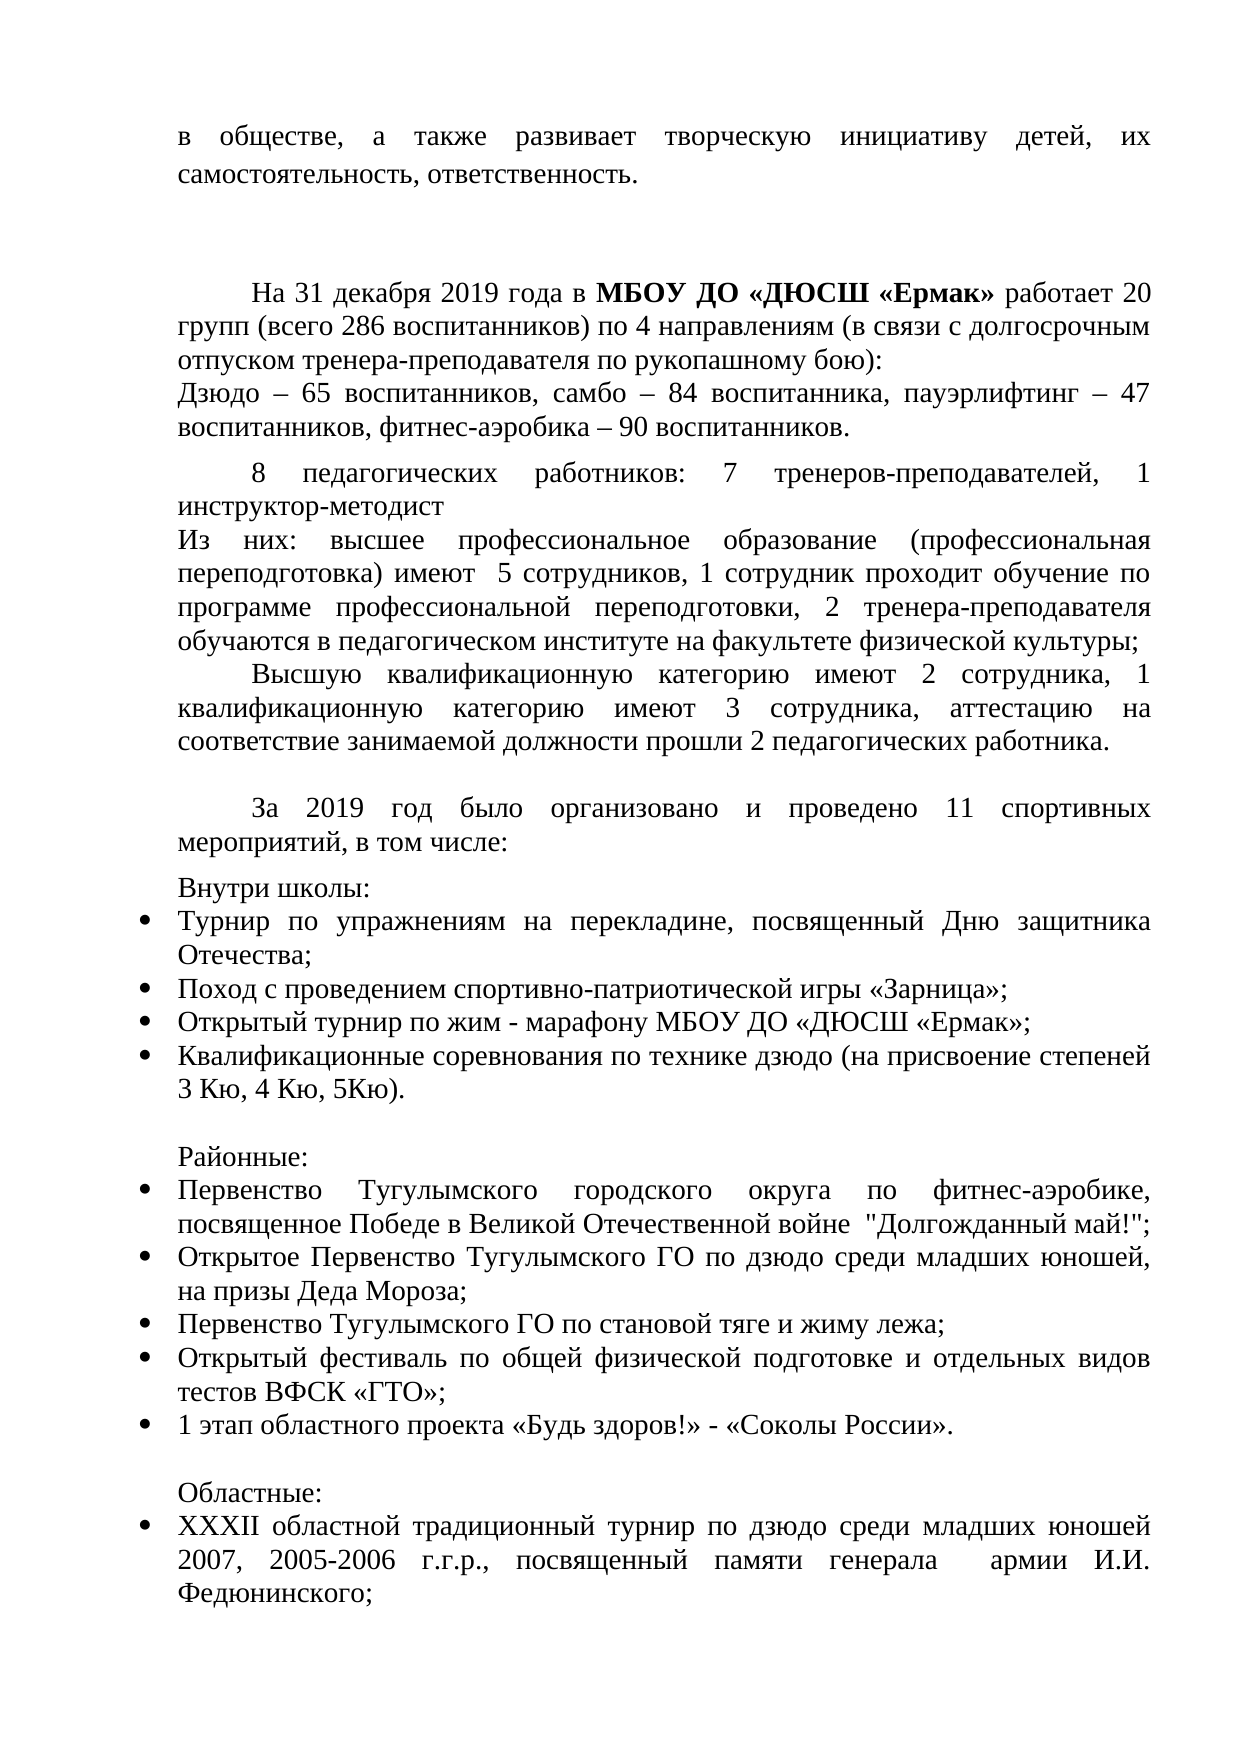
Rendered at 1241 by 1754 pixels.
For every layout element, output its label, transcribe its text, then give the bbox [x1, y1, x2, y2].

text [177, 118, 1152, 190]
list Открытый фестиваль по общей физической подготовке и отдельных видов тестов ВФСК «ГТО»; [140, 1340, 1152, 1407]
text На 31 декабря 2019 года в МБОУ ДО «ДЮСШ «Ермак» работает 20 групп (всего 286 воспитанников) по 4 направлениям (в связи с долгосрочным отпуском тренера-преподавателя по рукопашному бою): [177, 275, 1152, 375]
list Первенство Тугулымского городского округа по фитнес-аэробике, посвященное Победе в Великой Отечественной войне "Долгожданный май!"; [140, 1172, 1152, 1239]
list XXXII областной традиционный турнир по дзюдо среди младших юношей 2007, 2005-2006 г.г.р., посвященный памяти генерала армии И.И. Федюнинского; [140, 1508, 1152, 1609]
text Районные: [177, 1139, 1152, 1172]
text Дзюдо – 65 воспитанников, самбо – 84 воспитанника, пауэрлифтинг – 47 воспитанников, фитнес-аэробика – 90 воспитанников. [177, 375, 1152, 442]
text За 2019 год было организовано и проведено 11 спортивных мероприятий, в том числе: [177, 790, 1152, 857]
list Первенство Тугулымского ГО по становой тяге и жиму лежа; [140, 1307, 1152, 1340]
list Открытый турнир по жим - марафону МБОУ ДО «ДЮСШ «Ермак»; [140, 1004, 1152, 1038]
list 1 этап областного проекта «Будь здоров!» - «Соколы России». [140, 1407, 1152, 1441]
text Внутри школы: [177, 870, 1152, 903]
text Из них: высшее профессиональное образование (профессиональная переподготовка) имеют 5 сотрудников, 1 сотрудник проходит обучение по программе профессиональной переподготовки, 2 тренера-преподавателя обучаются в педагогическом институте на факультете физической культуры; [177, 522, 1152, 656]
list Поход с проведением спортивно-патриотической игры «Зарница»; [140, 971, 1152, 1004]
list Открытое Первенство Тугулымского ГО по дзюдо среди младших юношей, на призы Деда Мороза; [140, 1239, 1152, 1307]
text Высшую квалификационную категорию имеют 2 сотрудника, 1 квалификационную категорию имеют 3 сотрудника, аттестацию на соответствие занимаемой должности прошли 2 педагогических работника. [177, 656, 1152, 757]
text Областные: [177, 1475, 1152, 1508]
list Квалификационные соревнования по технике дзюдо (на присвоение степеней 3 Кю, 4 Кю, 5Кю). [140, 1038, 1152, 1105]
list Турнир по упражнениям на перекладине, посвященный Дню защитника Отечества; [140, 903, 1152, 971]
text 8 педагогических работников: 7 тренеров-преподавателей, 1 инструктор-методист [177, 455, 1152, 522]
